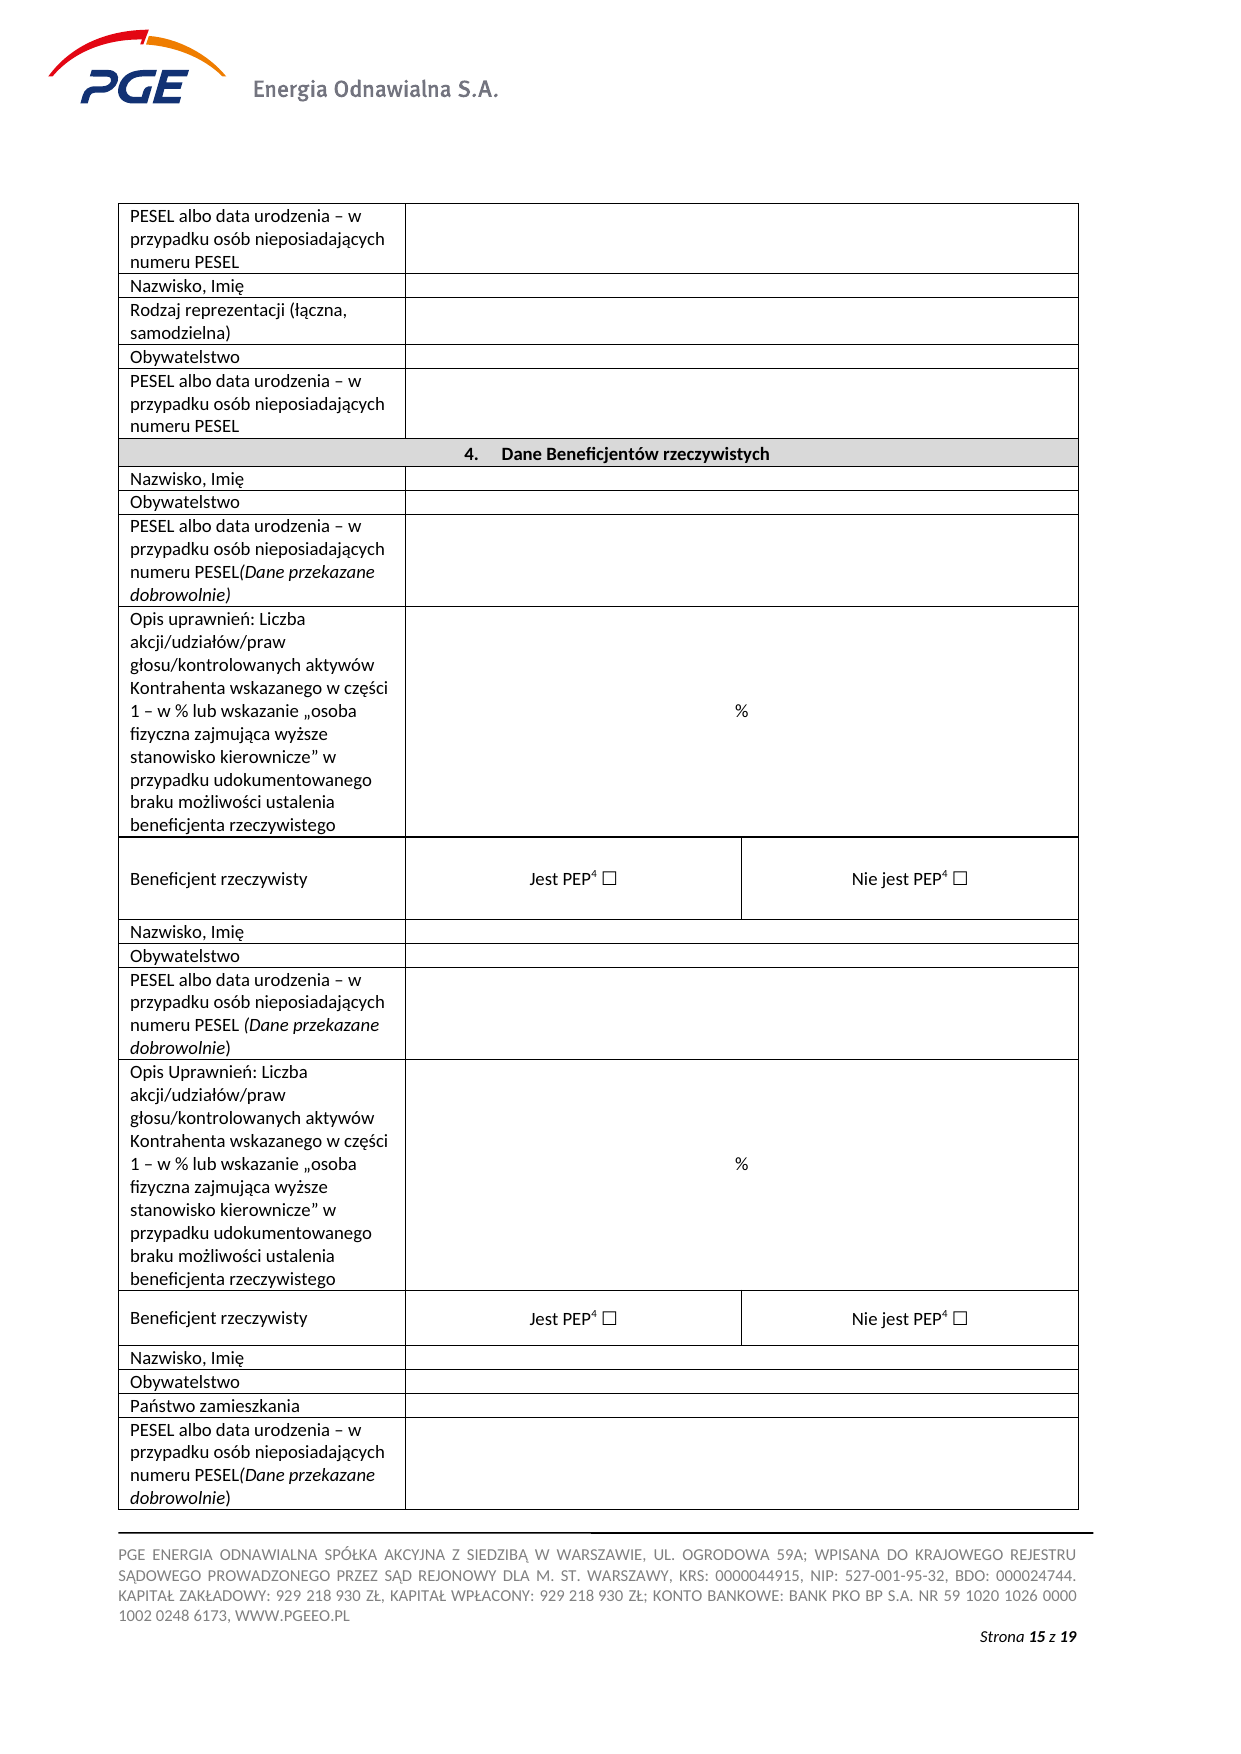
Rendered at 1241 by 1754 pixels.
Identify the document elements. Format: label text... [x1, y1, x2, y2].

table_cell Nazwisko, Imię [119, 467, 405, 489]
table_cell [406, 968, 1078, 1059]
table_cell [119, 298, 405, 344]
table_cell Nazwisko, Imię [119, 920, 405, 943]
table_cell [406, 1346, 1078, 1369]
table_cell [406, 1370, 1078, 1393]
table_cell [406, 1394, 1078, 1417]
table_cell [406, 345, 1078, 368]
table_cell Obywatelstwo [119, 944, 405, 967]
table_cell Jest PEP4 ☐ [406, 838, 741, 919]
table_cell [406, 515, 1078, 606]
table_cell Nazwisko, Imię [119, 274, 405, 297]
table_cell Beneficjent rzeczywisty [119, 1291, 405, 1345]
table_cell % [406, 1060, 1078, 1289]
table_cell Obywatelstwo [119, 491, 405, 513]
table_cell Państwo zamieszkania [119, 1394, 405, 1417]
table_cell PESEL albo data urodzenia – w przypadku osób nieposiadających numeru PESEL (Dane przekazane dobrowolnie) [119, 968, 405, 1059]
table_cell [406, 467, 1078, 489]
table_cell PESEL albo data urodzenia – w przypadku osób nieposiadających numeru PESEL(Dane przekazane dobrowolnie) [119, 515, 405, 606]
table_cell Nie jest PEP4 ☐ [742, 838, 1078, 919]
table_cell Nie jest PEP4 ☐ [742, 1291, 1078, 1345]
table_cell [406, 491, 1078, 513]
table_cell Opis uprawnień: Liczba akcji/udziałów/praw głosu/kontrolowanych aktywów Kontrahenta wskazanego w części 1 – w % lub wskazanie „osoba fizyczna zajmująca wyższe stanowisko kierownicze” w przypadku udokumentowanego braku możliwości ustalenia beneficjenta rzeczywistego [119, 607, 405, 836]
table_cell [406, 204, 1078, 273]
table_cell Jest PEP4 ☐ [406, 1291, 741, 1345]
table_cell [406, 944, 1078, 967]
table_cell [406, 274, 1078, 297]
table_cell [406, 1418, 1078, 1509]
table_cell % [406, 607, 1078, 836]
table_cell Obywatelstwo [119, 345, 405, 368]
table_cell [406, 298, 1078, 344]
table_cell PESEL albo data urodzenia – w przypadku osób nieposiadających numeru PESEL(Dane przekazane dobrowolnie) [119, 1418, 405, 1509]
table_cell Dane Beneficjentów rzeczywistych [119, 439, 1078, 466]
table_cell [406, 369, 1078, 437]
table_cell Beneficjent rzeczywisty [119, 838, 405, 919]
table_cell PESEL albo data urodzenia – w przypadku osób nieposiadających numeru PESEL [119, 369, 405, 437]
table_cell [406, 920, 1078, 943]
table_cell PESEL albo data urodzenia – w przypadku osób nieposiadających numeru PESEL [119, 204, 405, 273]
table_cell Nazwisko, Imię [119, 1346, 405, 1369]
table_cell Obywatelstwo [119, 1370, 405, 1393]
